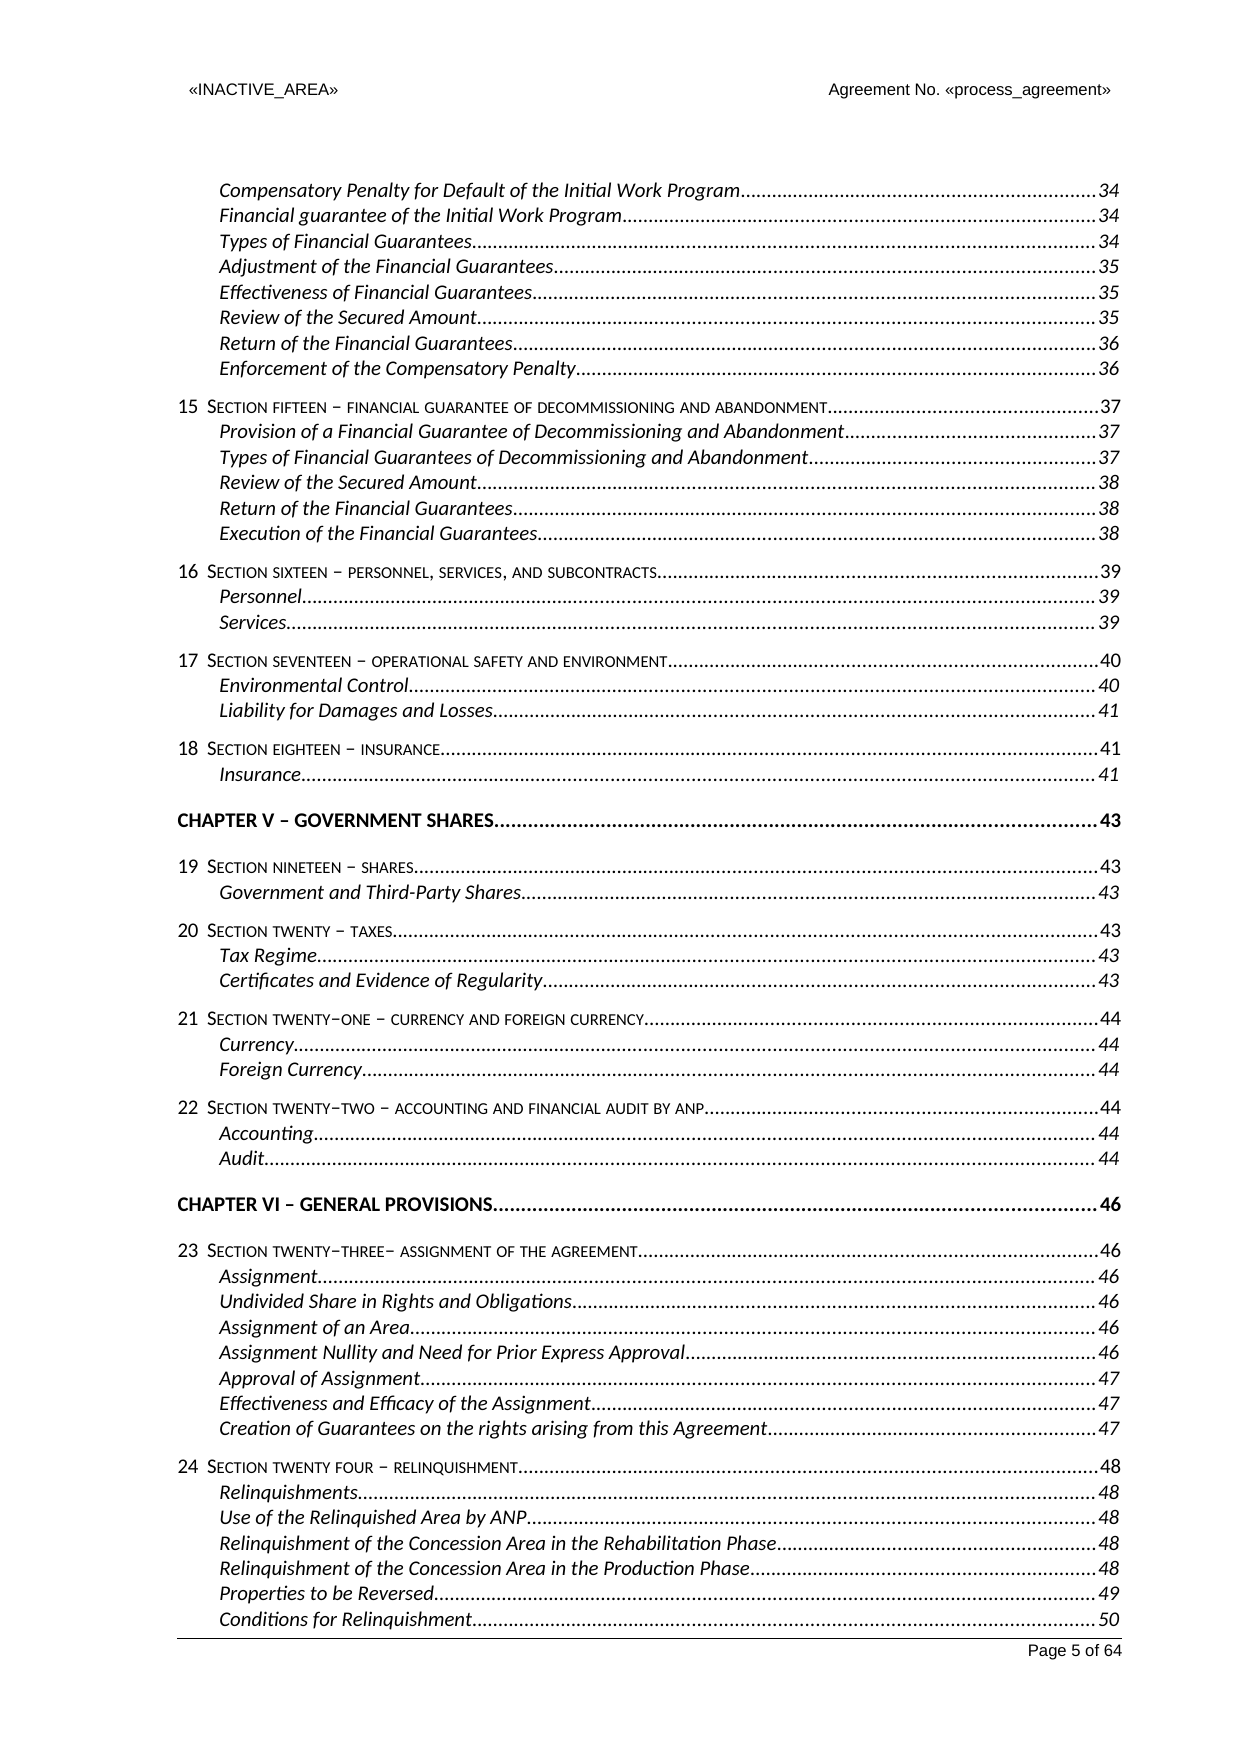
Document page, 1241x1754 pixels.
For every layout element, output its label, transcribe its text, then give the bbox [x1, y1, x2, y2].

text Enforcement of the Compensatory Penalty 36 [219, 355, 1122, 381]
text Review of the Secured Amount 38 [219, 469, 1122, 495]
text Execution of the Financial Guarantees 38 [219, 520, 1122, 546]
text Effectiveness and Efficacy of the Assignment 47 [219, 1390, 1122, 1416]
text 17 Section seventeen – operational safety and environment 40 [177, 647, 1122, 672]
text Accounting 44 [219, 1120, 1122, 1145]
text Compensatory Penalty for Default of the Initial Work Program 34 [219, 177, 1122, 203]
text Audit 44 [219, 1145, 1122, 1171]
text Tax Regime 43 [219, 942, 1122, 968]
text Types of Financial Guarantees of Decommissioning and Abandonment 37 [219, 444, 1122, 469]
text Use of the Relinquished Area by ANP 48 [219, 1504, 1122, 1530]
text 18 Section eighteen – insurance 41 [177, 736, 1122, 761]
text Personnel 39 [219, 583, 1122, 609]
text Certificates and Evidence of Regularity 43 [219, 968, 1122, 993]
text 15 Section fifteen – financial guarantee of decommissioning and abandonment 37 [177, 393, 1122, 418]
text Environmental Control 40 [219, 672, 1122, 698]
text Return of the Financial Guarantees 36 [219, 330, 1122, 355]
text Liability for Damages and Losses 41 [219, 698, 1122, 723]
text Types of Financial Guarantees 34 [219, 228, 1122, 253]
text Assignment 46 [219, 1263, 1122, 1288]
text Government and Third-Party Shares 43 [219, 879, 1122, 904]
text Adjustment of the Financial Guarantees 35 [219, 253, 1122, 279]
text 19 Section nineteen – shares 43 [177, 853, 1122, 879]
text Return of the Financial Guarantees 38 [219, 495, 1122, 520]
text Approval of Assignment 47 [219, 1365, 1122, 1390]
text Undivided Share in Rights and Obligations 46 [219, 1288, 1122, 1314]
text Creation of Guarantees on the rights arising from this Agreement 47 [219, 1416, 1122, 1441]
text 20 Section twenty – taxes 43 [177, 917, 1122, 942]
text 23 Section twenty–three– assignment of the agreement 46 [177, 1238, 1122, 1263]
text Relinquishment of the Concession Area in the Rehabilitation Phase 48 [219, 1530, 1122, 1555]
text Review of the Secured Amount 35 [219, 304, 1122, 330]
text Services 39 [219, 609, 1122, 634]
text 21 Section twenty–one – currency and foreign currency 44 [177, 1006, 1122, 1031]
text Conditions for Relinquishment 50 [219, 1606, 1122, 1631]
text Provision of a Financial Guarantee of Decommissioning and Abandonment 37 [219, 418, 1122, 444]
text Relinquishment of the Concession Area in the Production Phase 48 [219, 1555, 1122, 1581]
text Foreign Currency 44 [219, 1056, 1122, 1082]
text Assignment Nullity and Need for Prior Express Approval 46 [219, 1339, 1122, 1365]
text Insurance 41 [219, 761, 1122, 786]
text Properties to be Reversed 49 [219, 1581, 1122, 1606]
text Assignment of an Area 46 [219, 1314, 1122, 1339]
text Effectiveness of Financial Guarantees 35 [219, 279, 1122, 304]
text CHAPTER VI – GENERAL PROVISIONS 46 [177, 1191, 1122, 1217]
text 24 Section twenty four – relinquishment 48 [177, 1453, 1122, 1479]
text 22 Section twenty–two – accounting and financial audit by anp 44 [177, 1094, 1122, 1120]
text Financial guarantee of the Initial Work Program 34 [219, 203, 1122, 228]
text CHAPTER v – GOVERNMENT SHARES 43 [177, 807, 1122, 833]
text 16 Section sixteen – personnel, services, and subcontracts 39 [177, 558, 1122, 583]
text Relinquishments 48 [219, 1479, 1122, 1504]
text Currency 44 [219, 1031, 1122, 1056]
